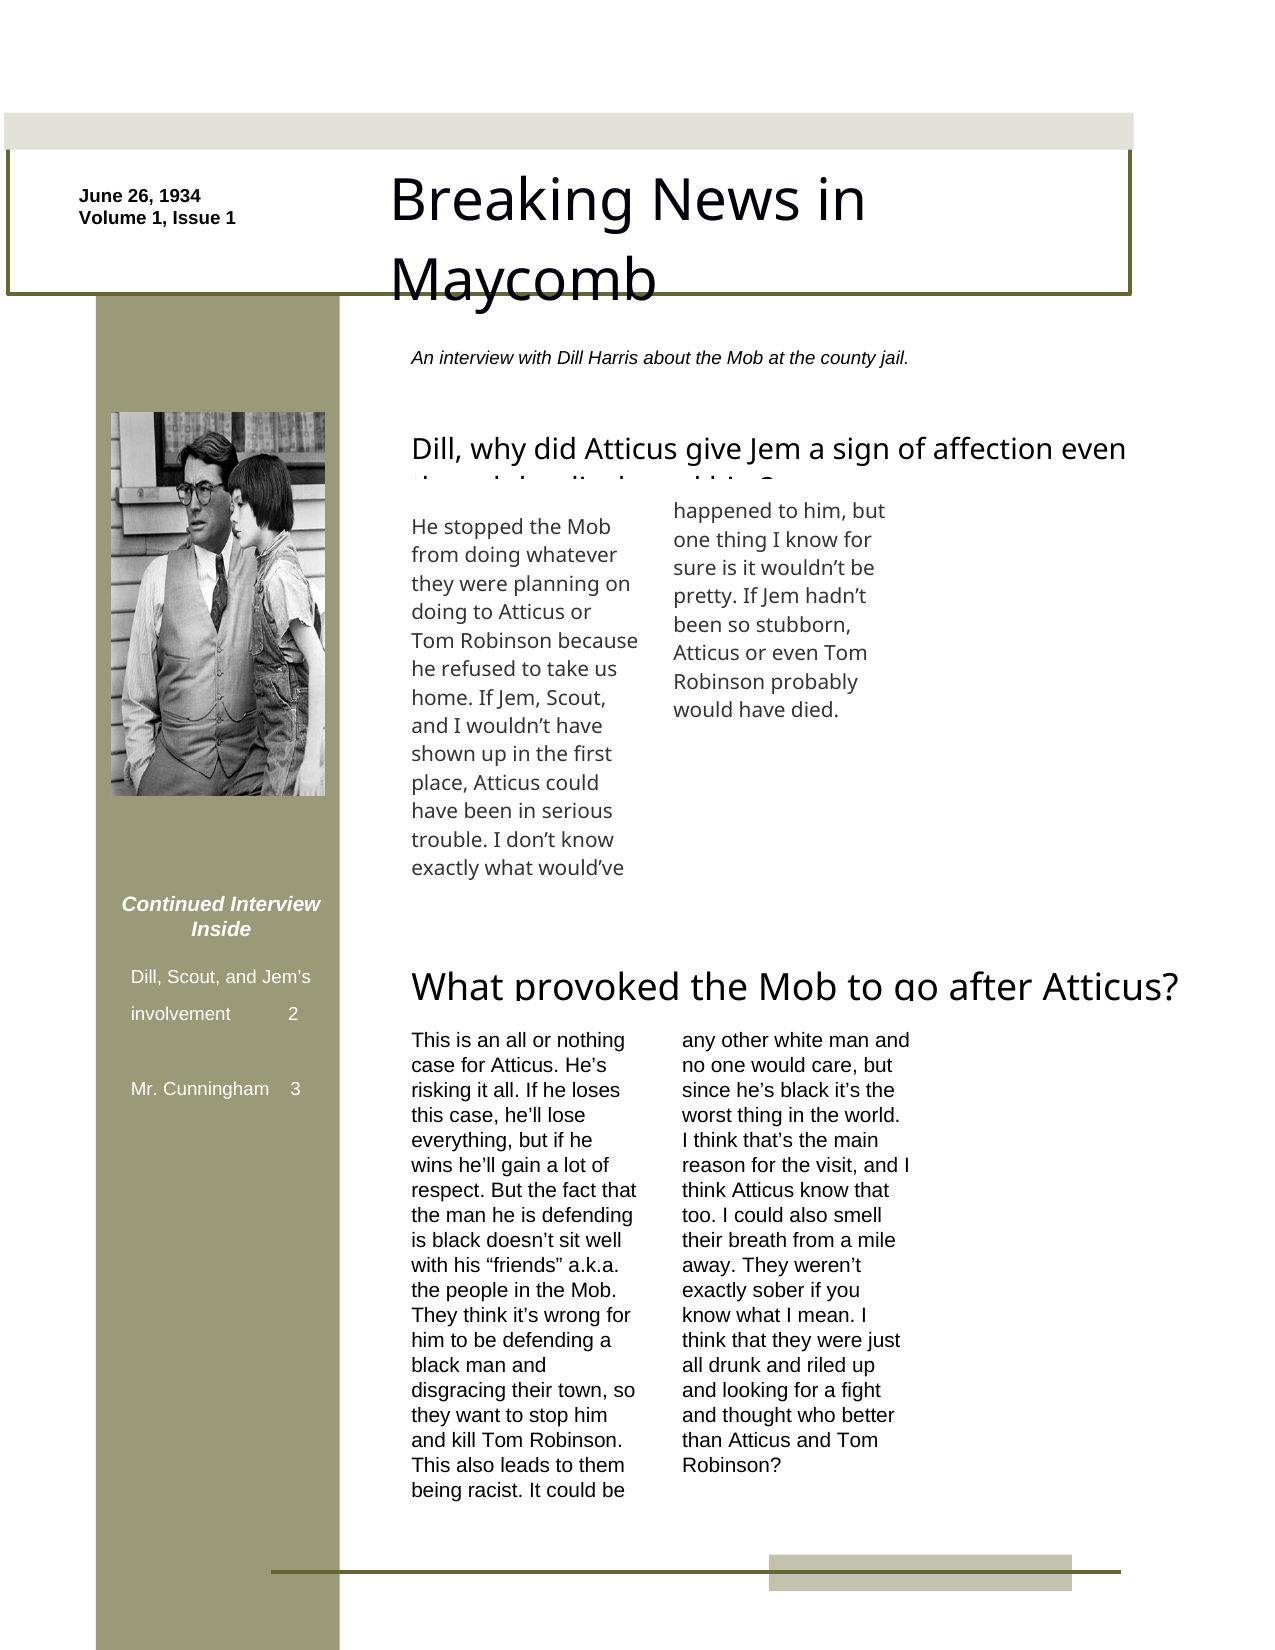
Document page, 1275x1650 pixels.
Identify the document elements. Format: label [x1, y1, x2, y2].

picture [111, 412, 325, 796]
